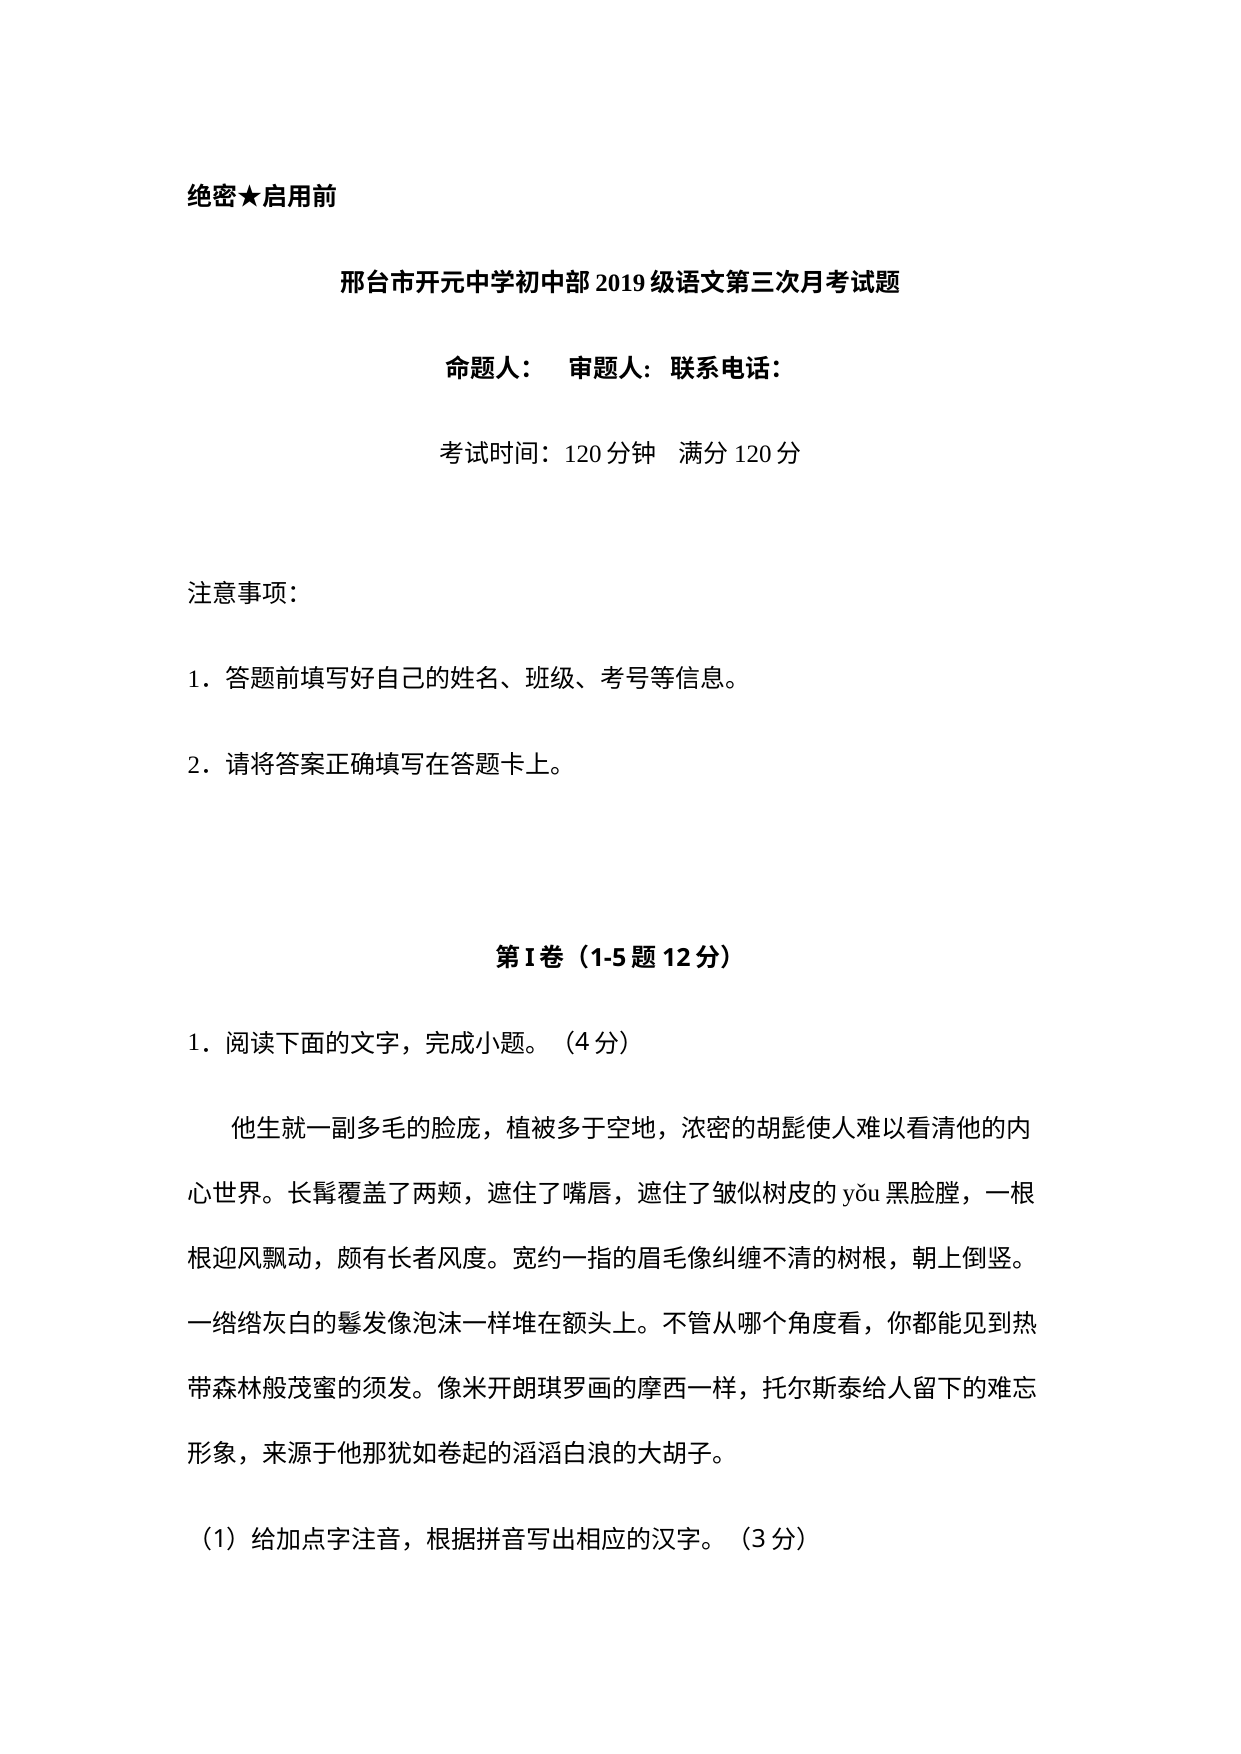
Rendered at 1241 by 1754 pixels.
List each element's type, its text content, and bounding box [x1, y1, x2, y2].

text 2．请将答案正确填写在答题卡上。 [187, 730, 1053, 795]
text 考试时间：120分钟 满分120分 [187, 419, 1053, 484]
text 1．答题前填写好自己的姓名、班级、考号等信息。 [187, 644, 1053, 709]
text 邢台市开元中学初中部2019级语文第三次月考试题 [187, 248, 1053, 313]
text 第I卷（1-5题 12分） [187, 923, 1053, 988]
text 绝密★启用前 [187, 162, 1053, 227]
text 命题人： 审题人: 联系电话： [187, 334, 1053, 399]
text 他生就一副多毛的脸庞，植被多于空地，浓密的胡髭使人难以看清他的内心世界。长髯覆盖了两颊，遮住了嘴唇，遮住了皱似树皮的yǒu黑脸膛，一根根迎风飘动，颇有长者风度。宽约一指的眉毛像纠缠不清的树根，朝上倒竖。一绺绺灰白的鬈发像泡沫一样堆在额头上。不管从哪个角度看，你都能见到热带森林般茂蜜的须发。像米开朗琪罗画的摩西一样，托尔斯泰给人留下的难忘形象，来源于他那犹如卷起的滔滔白浪的大胡子。 [187, 1094, 1053, 1484]
text 1．阅读下面的文字，完成小题。（4分） [187, 1009, 1053, 1074]
text （1）给加点字注音，根据拼音写出相应的汉字。（3分） [187, 1505, 1053, 1570]
text 注意事项： [187, 559, 1053, 624]
